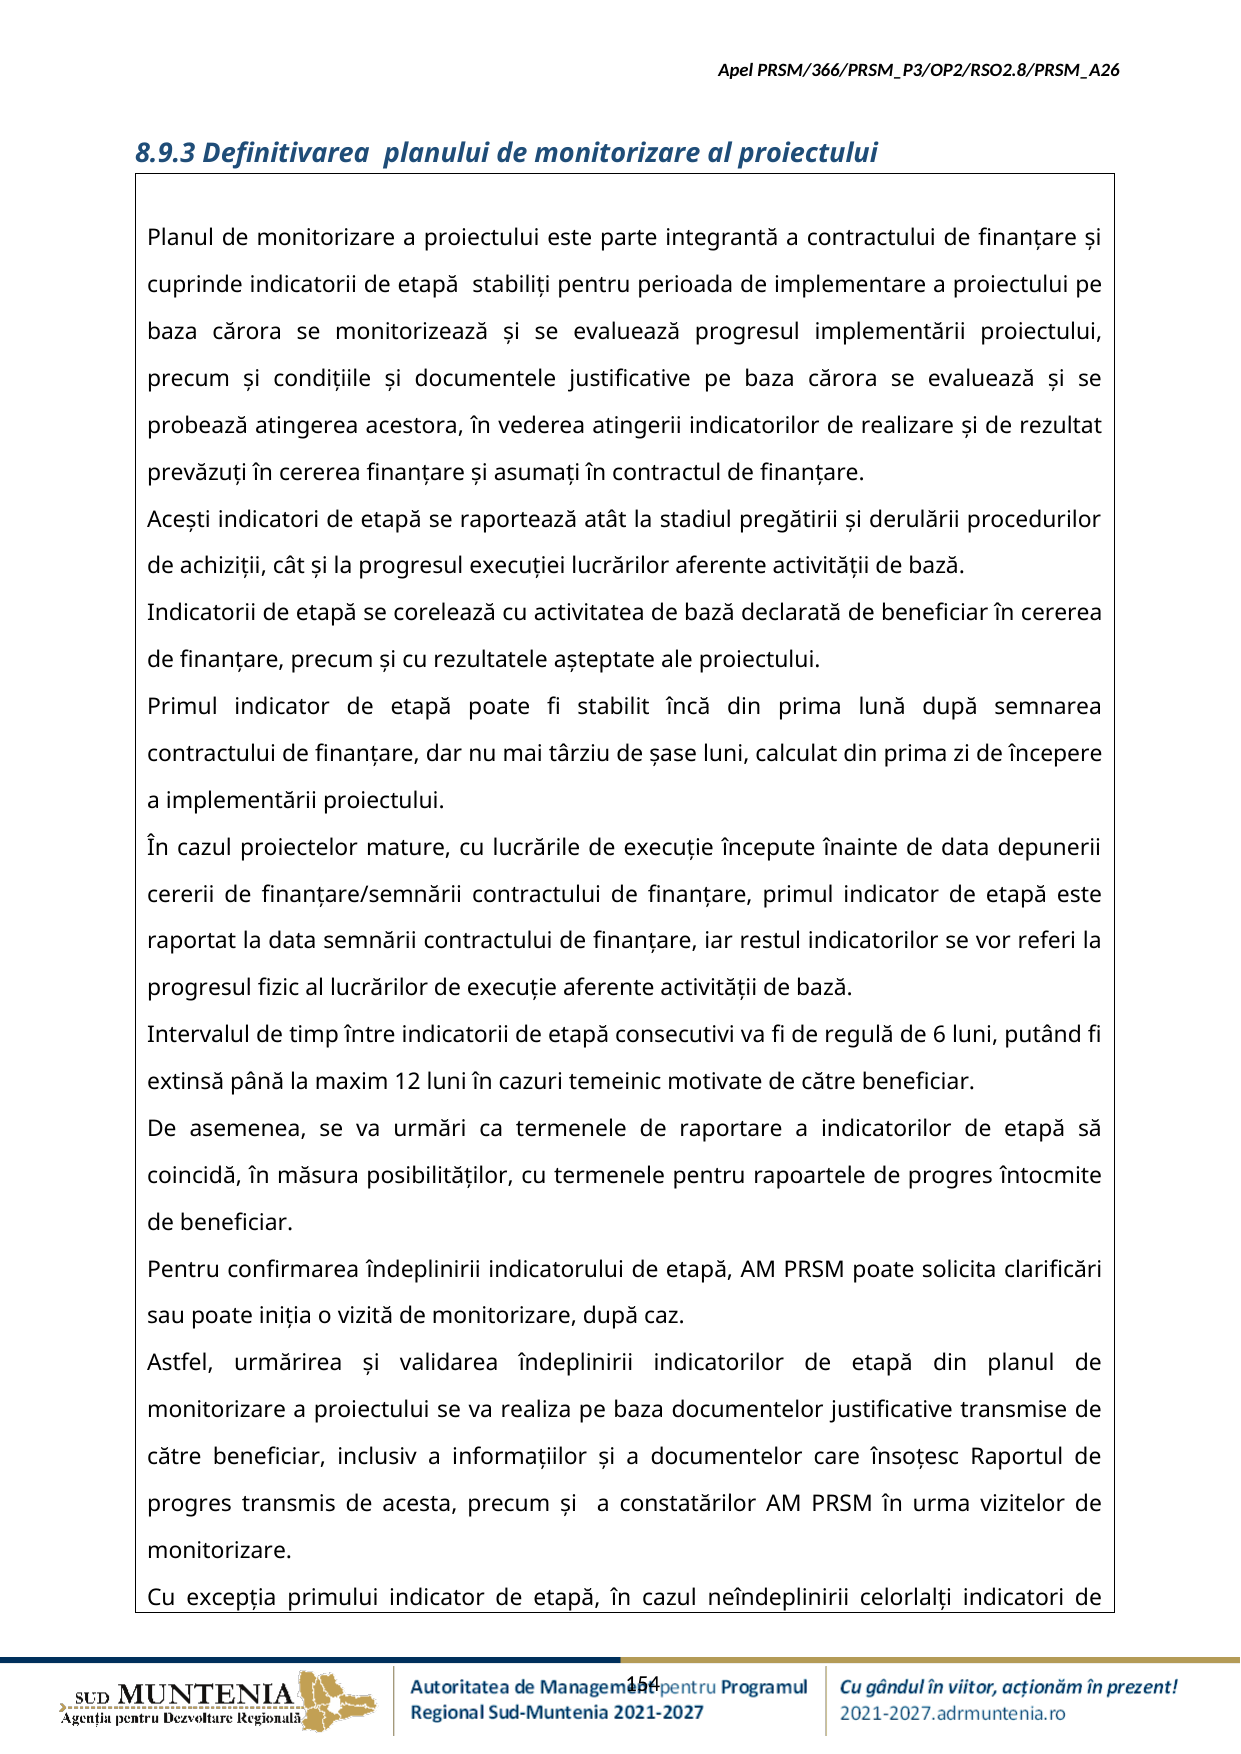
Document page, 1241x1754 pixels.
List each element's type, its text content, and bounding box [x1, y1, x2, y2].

subtitle 8.9.3 Definitivarea planului de monitorizare al proiectului [135, 133, 1150, 170]
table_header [136, 174, 1114, 1612]
picture [0, 1657, 1241, 1737]
